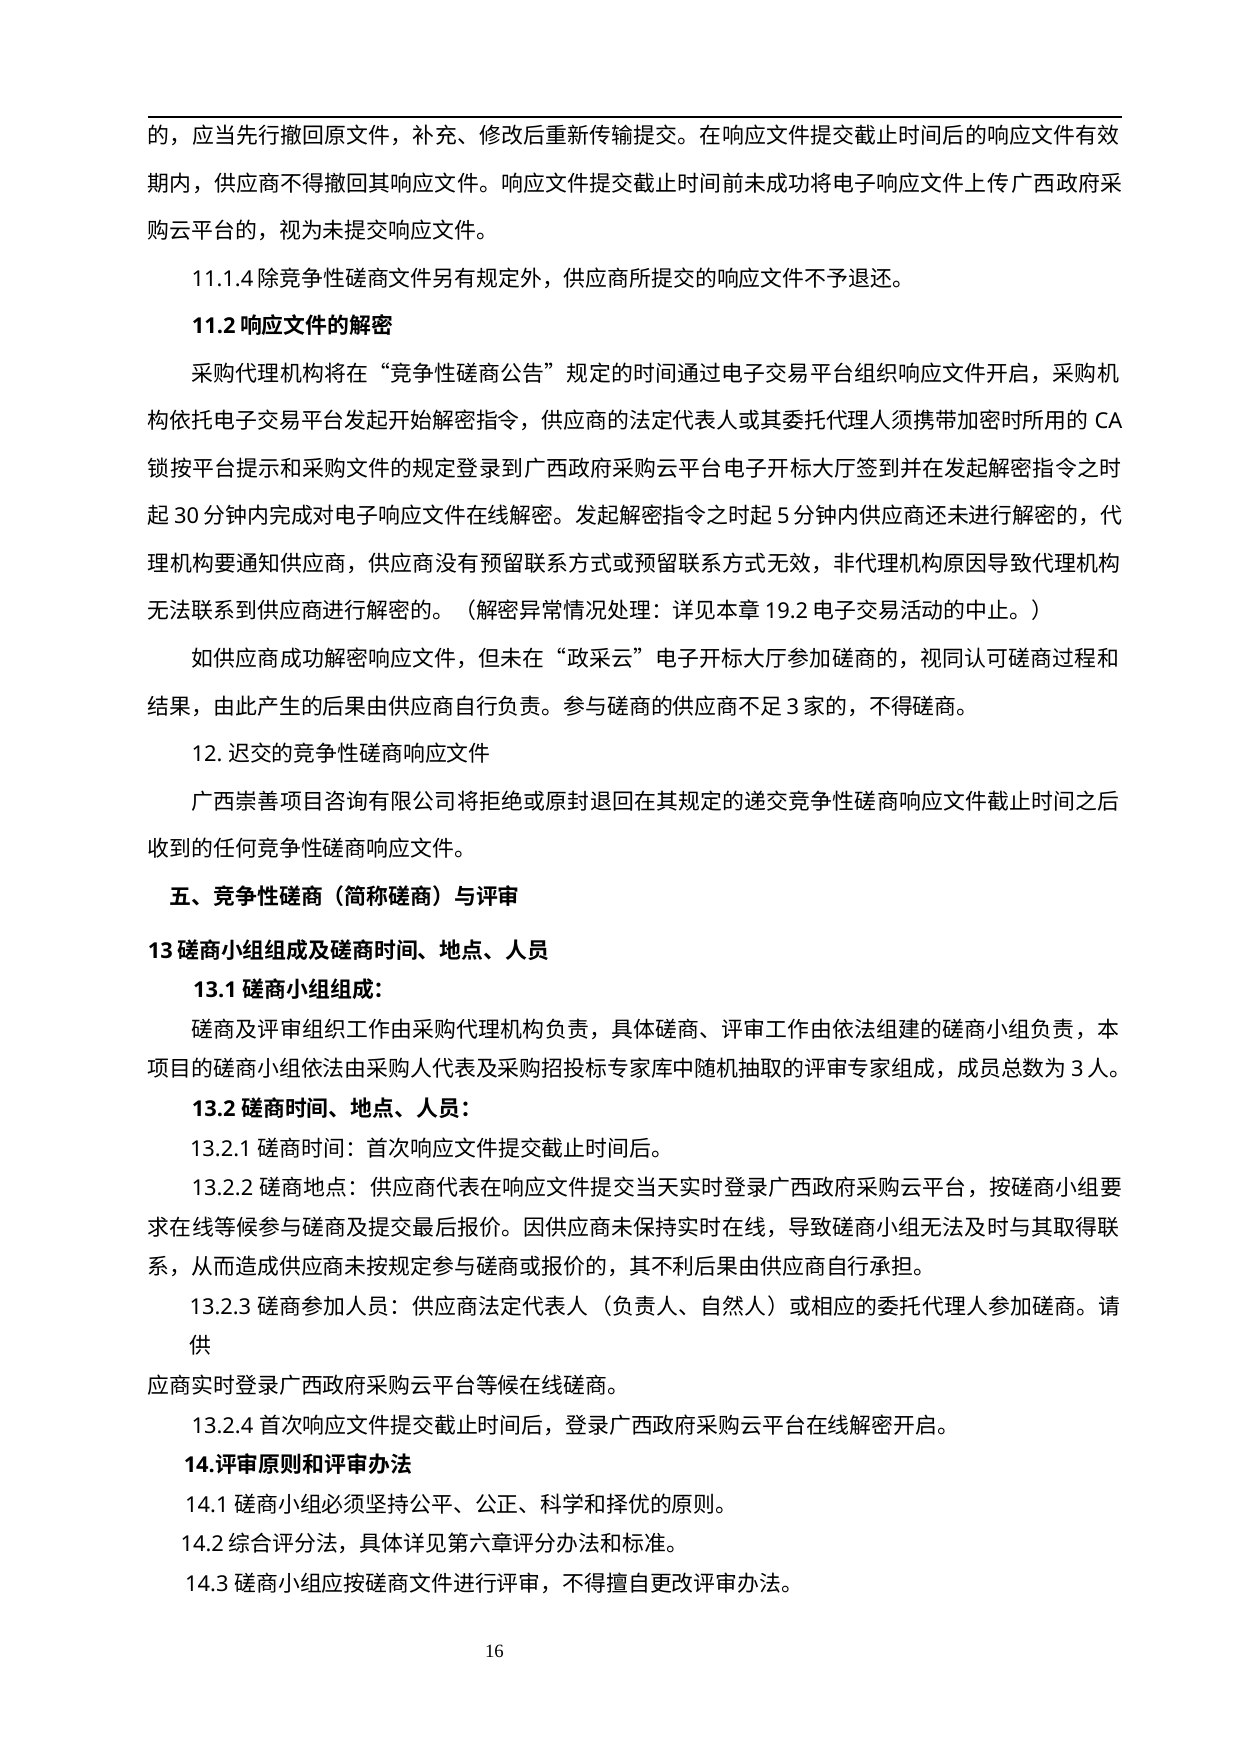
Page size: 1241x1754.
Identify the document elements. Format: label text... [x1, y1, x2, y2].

text 13.2.3 磋商参加人员：供应商法定代表人（负责人、自然人）或相应的委托代理人参加磋商。请供 [189, 1283, 1122, 1362]
text 13.2.1 磋商时间：首次响应文件提交截止时间后。 [179, 1124, 1122, 1164]
text 磋商及评审组织工作由采购代理机构负责，具体磋商、评审工作由依法组建的磋商小组负责，本项目的磋商小组依法由采购人代表及采购招投标专家库中随机抽取的评审专家组成，成员总数为3人。 [148, 1006, 1122, 1085]
text 14.1 磋商小组必须坚持公平、公正、科学和择优的原则。 [148, 1481, 1122, 1520]
text 11.1.4除竞争性磋商文件另有规定外，供应商所提交的响应文件不予退还。 [148, 261, 1122, 292]
text 13磋商小组组成及磋商时间、地点、人员 [148, 926, 1122, 966]
text 五、竞争性磋商（简称磋商）与评审 [148, 879, 1122, 911]
text 如供应商成功解密响应文件，但未在“政采云”电子开标大厅参加磋商的，视同认可磋商过程和结果，由此产生的后果由供应商自行负责。参与磋商的供应商不足3家的，不得磋商。 [148, 641, 1122, 720]
text 13.2.4 首次响应文件提交截止时间后，登录广西政府采购云平台在线解密开启。 [148, 1401, 1122, 1441]
text 13.2.2 磋商地点：供应商代表在响应文件提交当天实时登录广西政府采购云平台，按磋商小组要求在线等候参与磋商及提交最后报价。因供应商未保持实时在线，导致磋商小组无法及时与其取得联系，从而造成供应商未按规定参与磋商或报价的，其不利后果由供应商自行承担。 [148, 1164, 1122, 1283]
text 13.2 磋商时间、地点、人员： [148, 1085, 1122, 1124]
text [148, 118, 1122, 245]
text 13.1 磋商小组组成： [148, 966, 1122, 1006]
text 采购代理机构将在“竞争性磋商公告”规定的时间通过电子交易平台组织响应文件开启，采购机构依托电子交易平台发起开始解密指令，供应商的法定代表人或其委托代理人须携带加密时所用的CA锁按平台提示和采购文件的规定登录到广西政府采购云平台电子开标大厅签到并在发起解密指令之时起30分钟内完成对电子响应文件在线解密。发起解密指令之时起5分钟内供应商还未进行解密的，代理机构要通知供应商，供应商没有预留联系方式或预留联系方式无效，非代理机构原因导致代理机构无法联系到供应商进行解密的。（解密异常情况处理：详见本章19.2电子交易活动的中止。） [148, 356, 1122, 625]
text 11.2响应文件的解密 [148, 308, 1122, 340]
text 应商实时登录广西政府采购云平台等候在线磋商。 [148, 1362, 1122, 1401]
text 12. 迟交的竞争性磋商响应文件 [148, 736, 1122, 768]
text 广西崇善项目咨询有限公司将拒绝或原封退回在其规定的递交竞争性磋商响应文件截止时间之后收到的任何竞争性磋商响应文件。 [148, 784, 1122, 863]
text 14.评审原则和评审办法 [183, 1441, 1122, 1481]
text 14.3 磋商小组应按磋商文件进行评审，不得擅自更改评审办法。 [148, 1560, 1122, 1599]
text 14.2综合评分法，具体详见第六章评分办法和标准。 [148, 1520, 1122, 1560]
